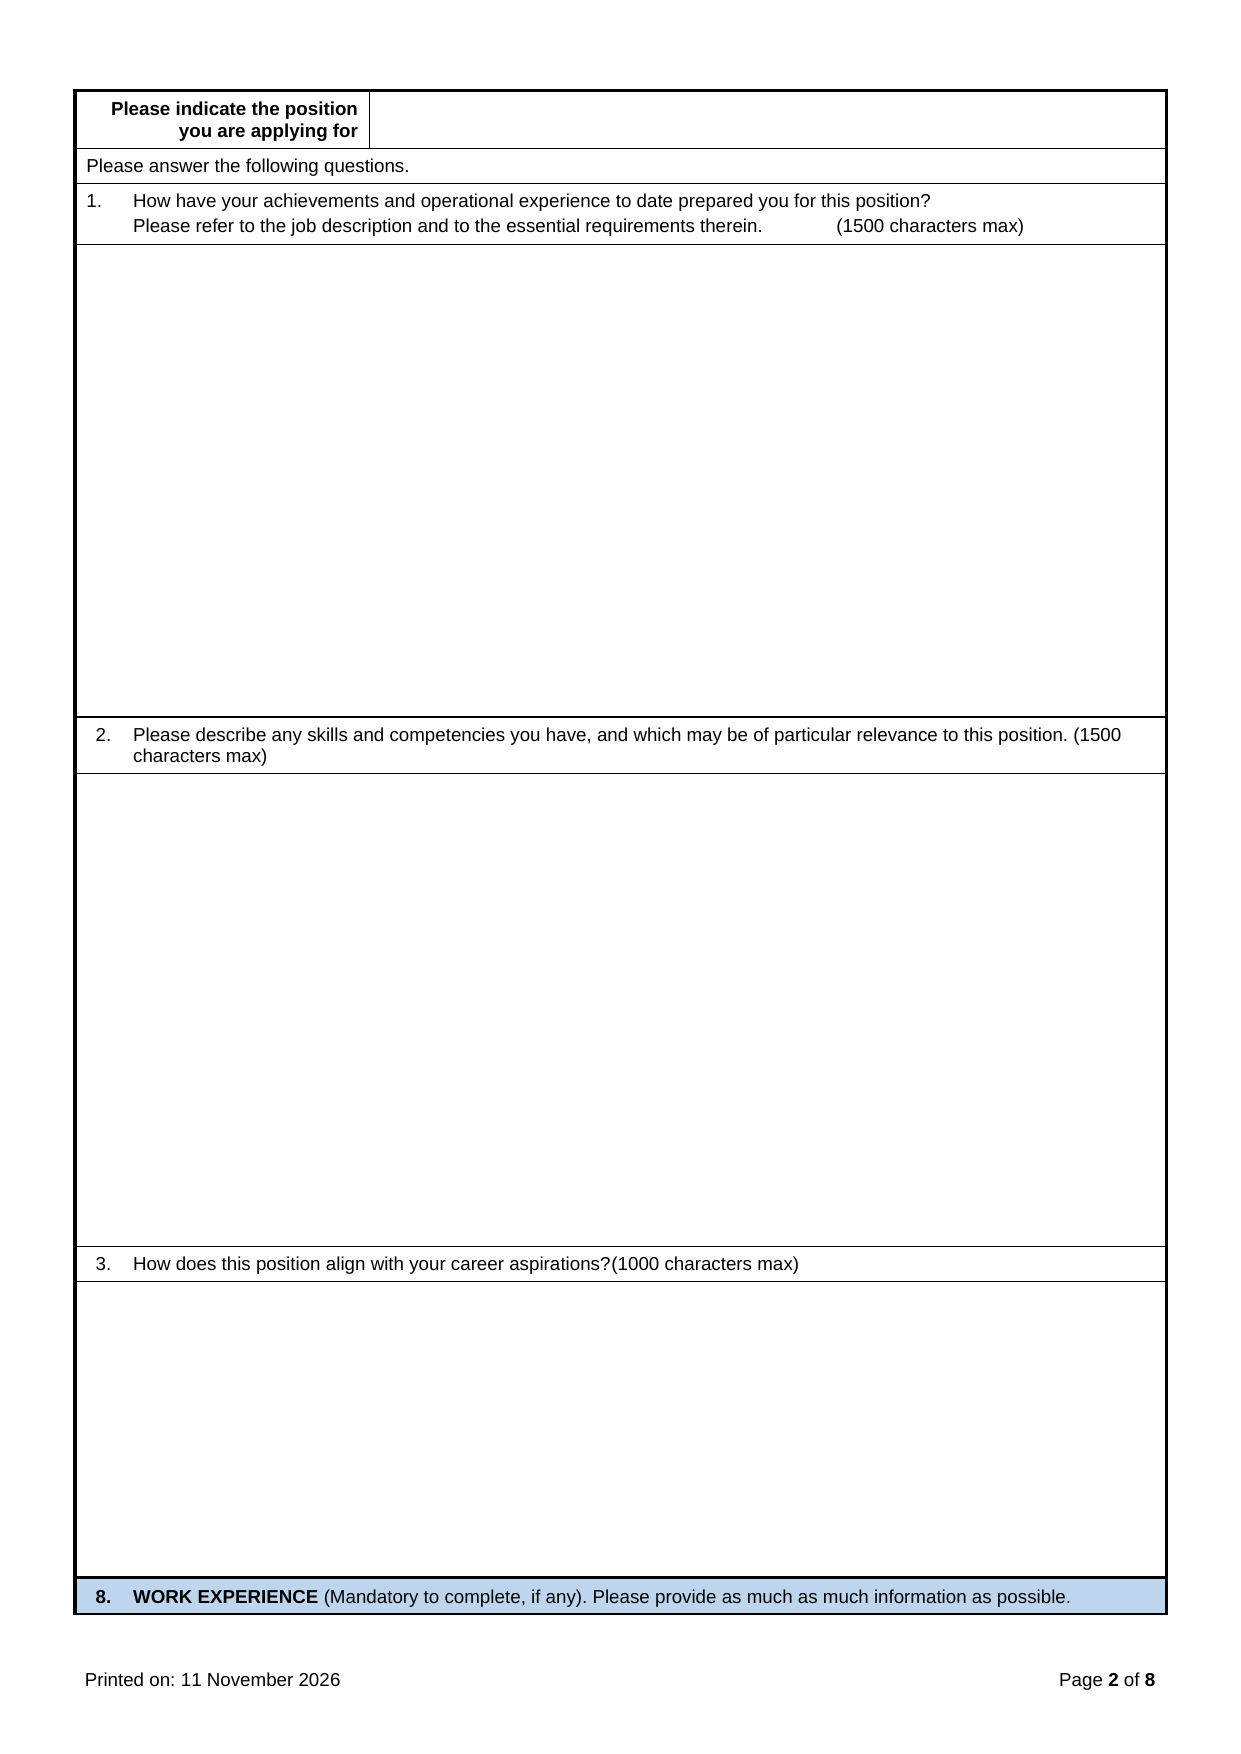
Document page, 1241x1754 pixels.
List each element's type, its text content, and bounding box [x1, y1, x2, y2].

table_cell How have your achievements and operational experience to date prepared you for this position? Please refer to the job description and to the essential requirements therein. (1500 characters max) [77, 184, 1165, 244]
table_cell WORK EXPERIENCE (Mandatory to complete, if any). Please provide as much as much information as possible. [77, 1579, 1165, 1613]
table_cell [370, 92, 1165, 147]
table_cell Please answer the following questions. [77, 149, 1165, 182]
table_cell [77, 245, 1165, 716]
table_cell Please indicate the position you are applying for [77, 92, 369, 147]
table_cell How does this position align with your career aspirations? (1000 characters max) [77, 1247, 1165, 1281]
table_cell [77, 774, 1165, 1246]
table_cell [77, 1282, 1165, 1576]
table_cell Please describe any skills and competencies you have, and which may be of particular relevance to this position. (1500 characters max) [77, 718, 1165, 773]
